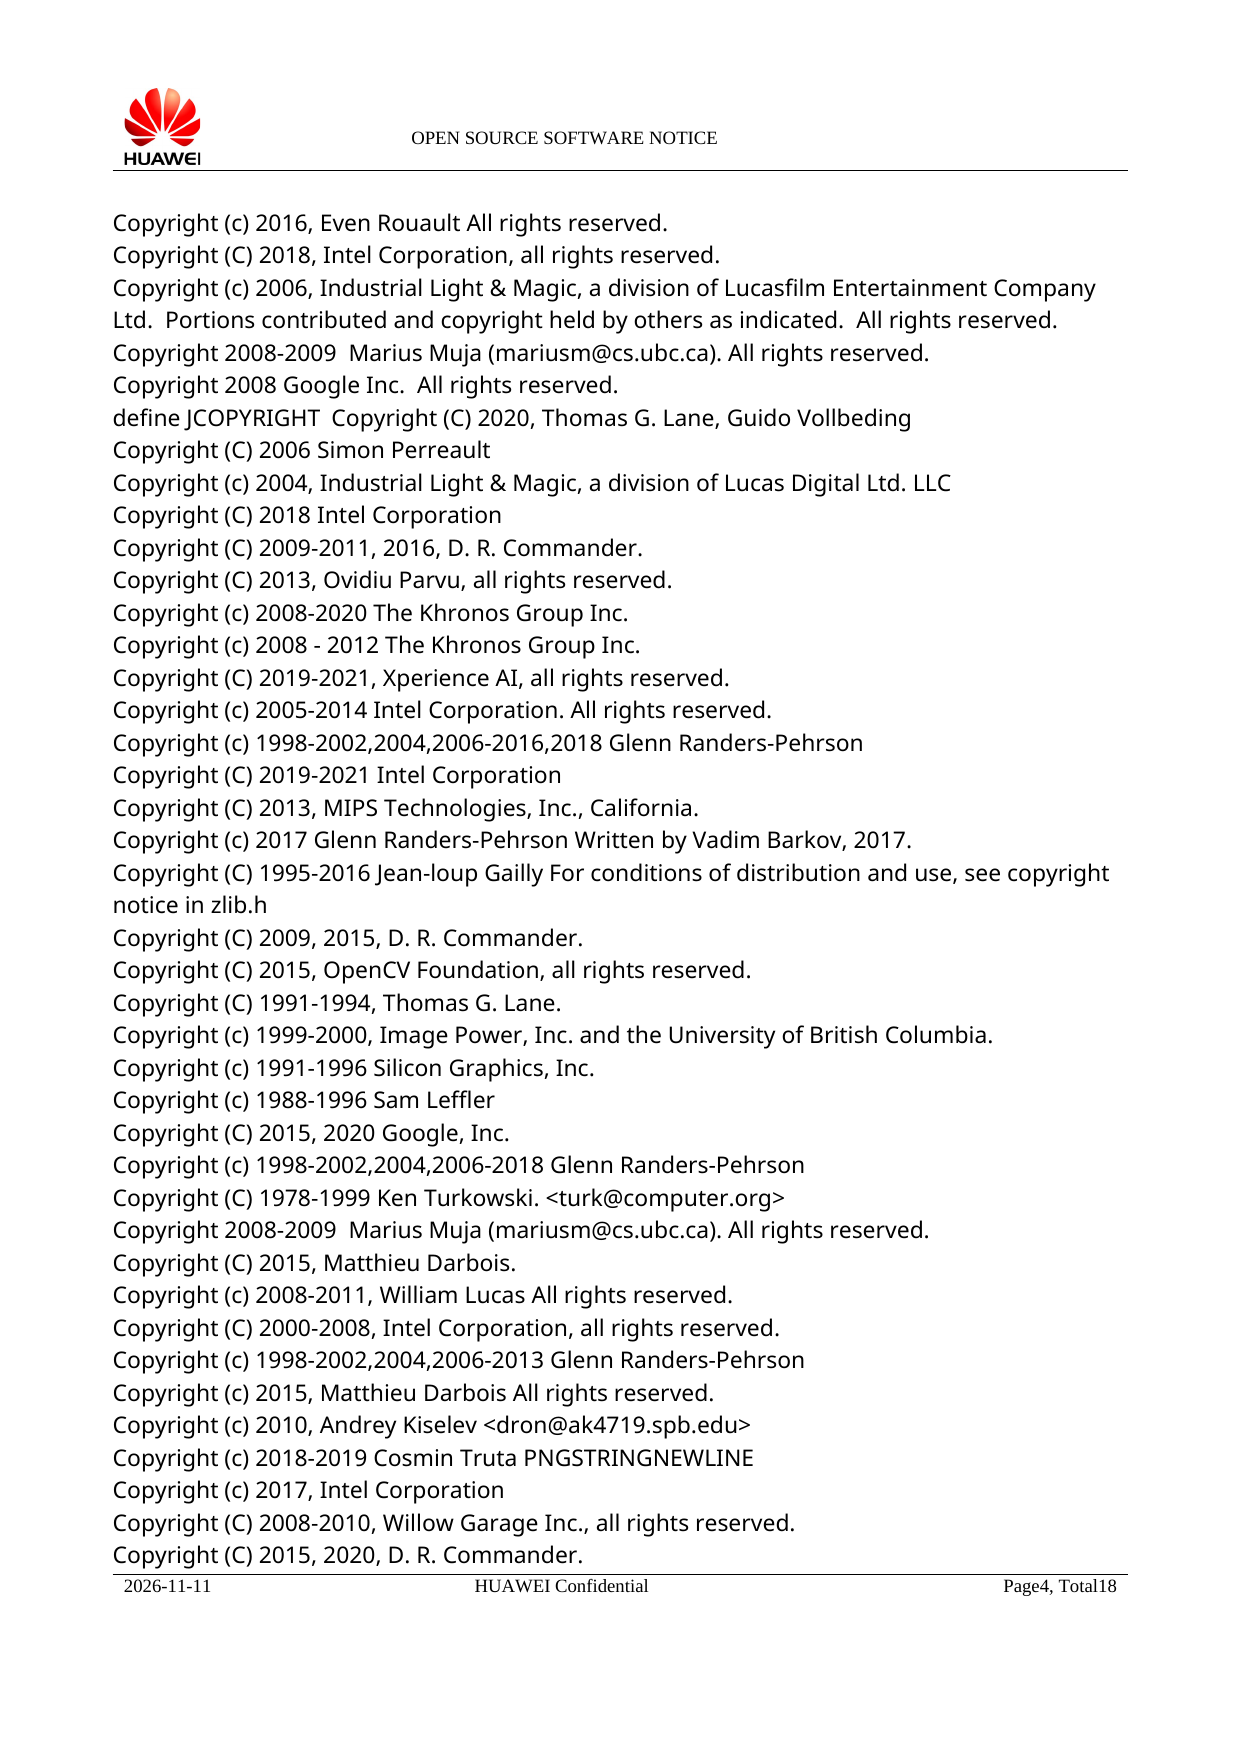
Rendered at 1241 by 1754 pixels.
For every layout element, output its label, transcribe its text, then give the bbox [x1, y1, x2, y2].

picture [124, 88, 201, 165]
